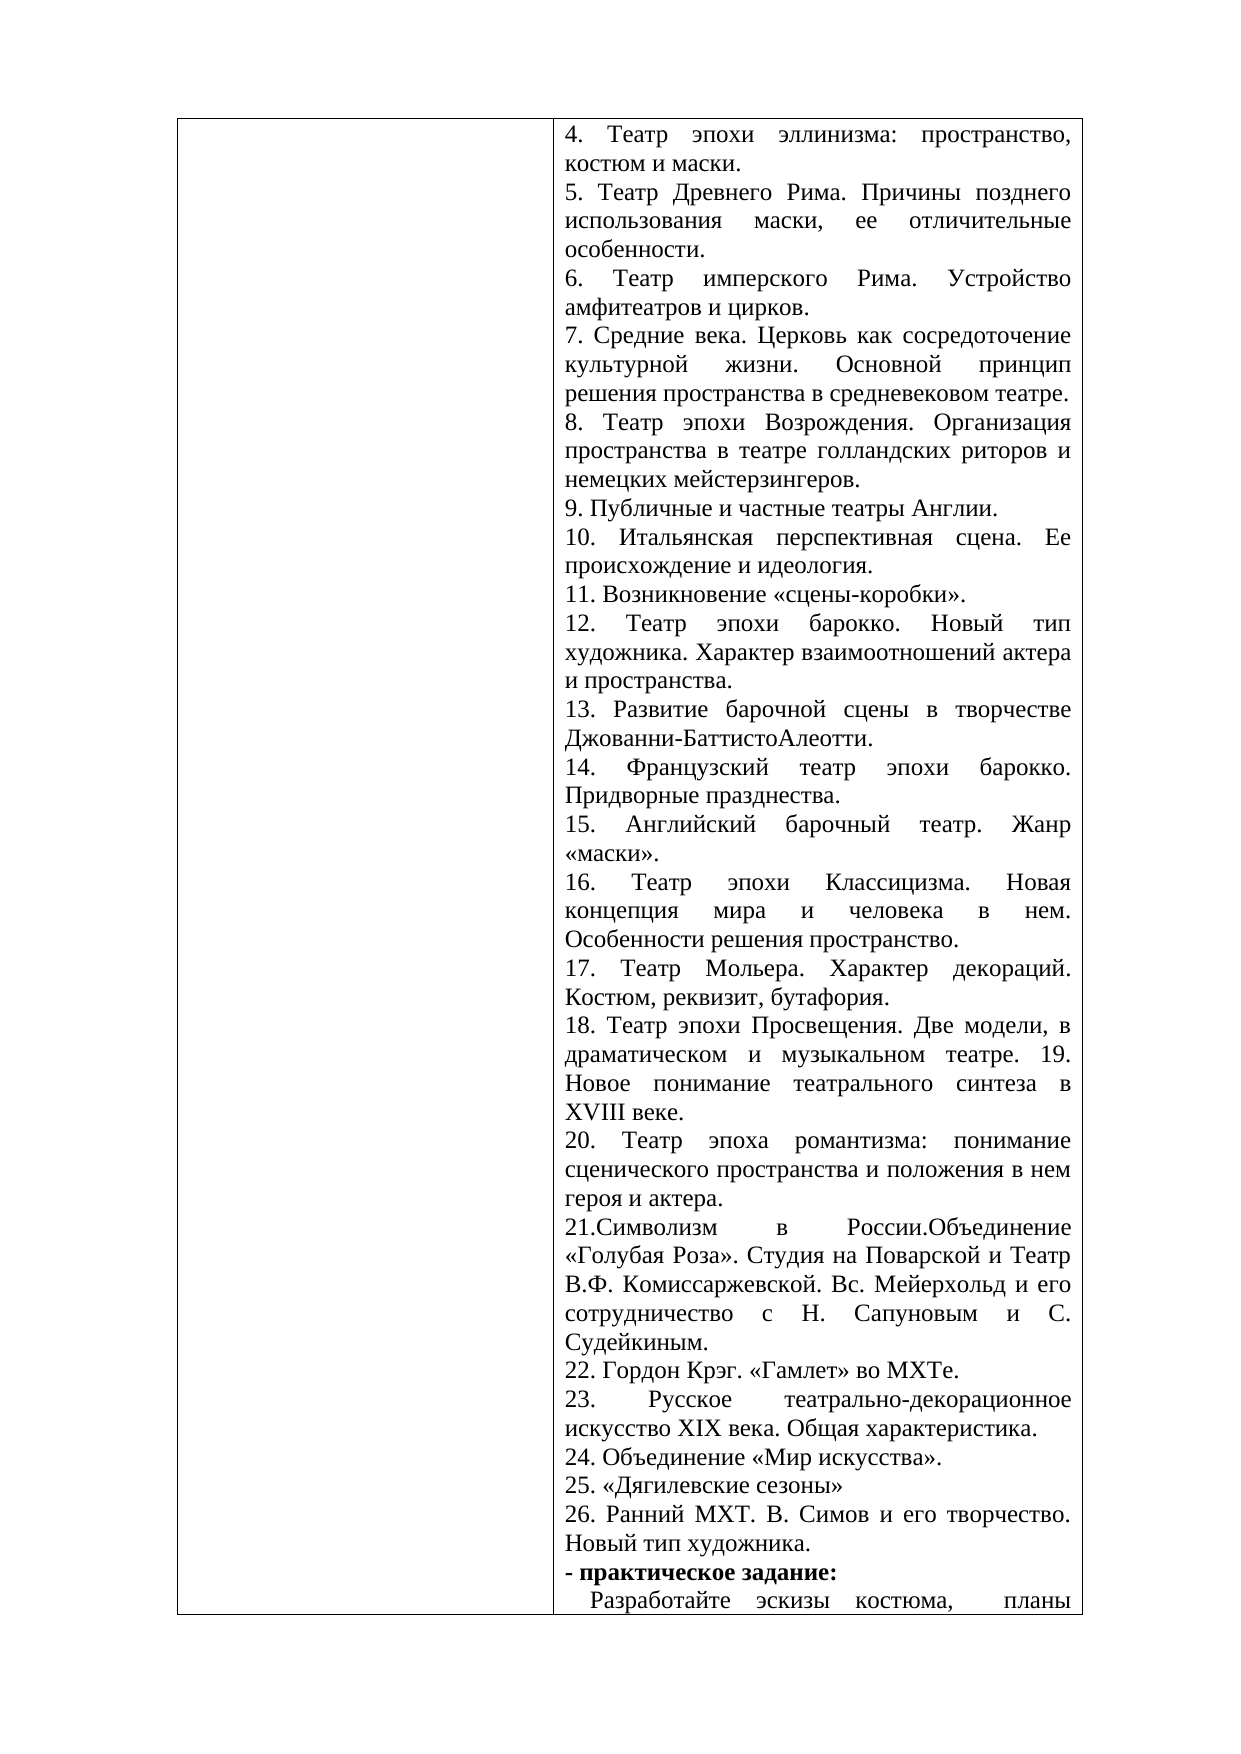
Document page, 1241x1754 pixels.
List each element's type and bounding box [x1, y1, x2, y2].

table_cell [178, 119, 553, 1614]
table_cell [554, 119, 1082, 1614]
